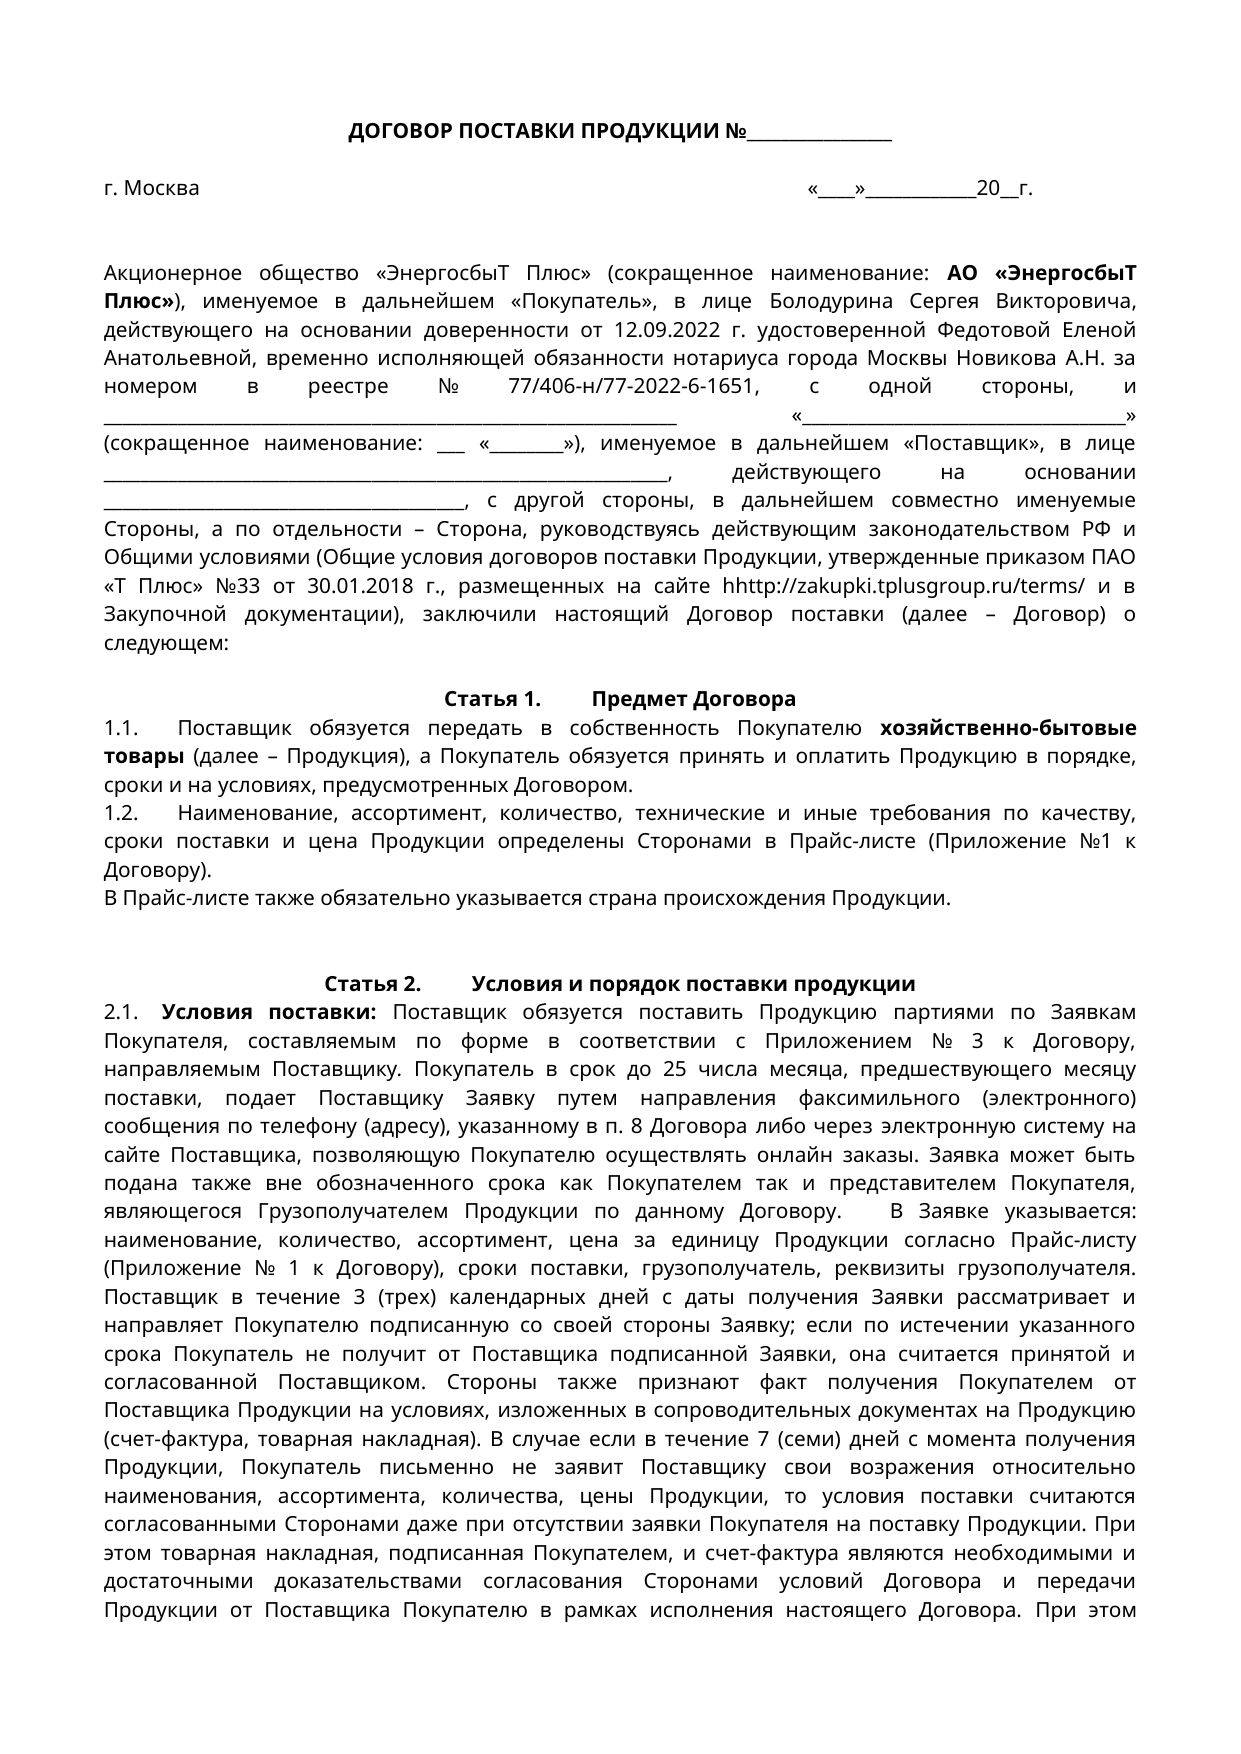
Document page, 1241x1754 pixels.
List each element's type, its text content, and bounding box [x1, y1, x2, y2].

list Предмет Договора [103, 684, 1137, 713]
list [103, 997, 1137, 1623]
list Условия и порядок поставки продукции [103, 969, 1137, 997]
text г. Москва «____»____________20__г. [103, 173, 1137, 201]
list Наименование, ассортимент, количество, технические и иные требования по качеству, сроки поставки и цена Продукции определены Сторонами в Прайс-листе (Приложение №1 к Договору). [103, 798, 1137, 883]
list Поставщик обязуется передать в собственность Покупателю хозяйственно-бытовые товары (далее – Продукция), а Покупатель обязуется принять и оплатить Продукцию в порядке, сроки и на условиях, предусмотренных Договором. [103, 713, 1137, 798]
text В Прайс-листе также обязательно указывается страна происхождения Продукции. [103, 883, 1137, 912]
text Акционерное общество «ЭнергосбыТ Плюс» (сокращенное наименование: АО «ЭнергосбыТ Плюс»), именуемое в дальнейшем «Покупатель», в лице Болодурина Сергея Викторовича, действующего на основании доверенности от 12.09.2022 г. удостоверенной Федотовой Еленой Анатольевной, временно исполняющей обязанности нотариуса города Москвы Новикова А.Н. за номером в реестре № 77/406-н/77-2022-6-1651, с одной стороны, и ______________________________________________________________ «___________________________________» (сокращенное наименование: ___ «________»), именуемое в дальнейшем «Поставщик», в лице _____________________________________________________________, действующего на основании _______________________________________, с другой стороны, в дальнейшем совместно именуемые Стороны, а по отдельности – Сторона, руководствуясь действующим законодательством РФ и Общими условиями (Общие условия договоров поставки Продукции, утвержденные приказом ПАО «Т Плюс» №33 от 30.01.2018 г., размещенных на сайте hhttp://zakupki.tplusgroup.ru/terms/ и в Закупочной документации), заключили настоящий Договор поставки (далее – Договор) о следующем: [103, 258, 1137, 656]
text ДОГОВОР ПОСТАВКИ ПРОДУКЦИИ №_________________ [103, 116, 1137, 144]
